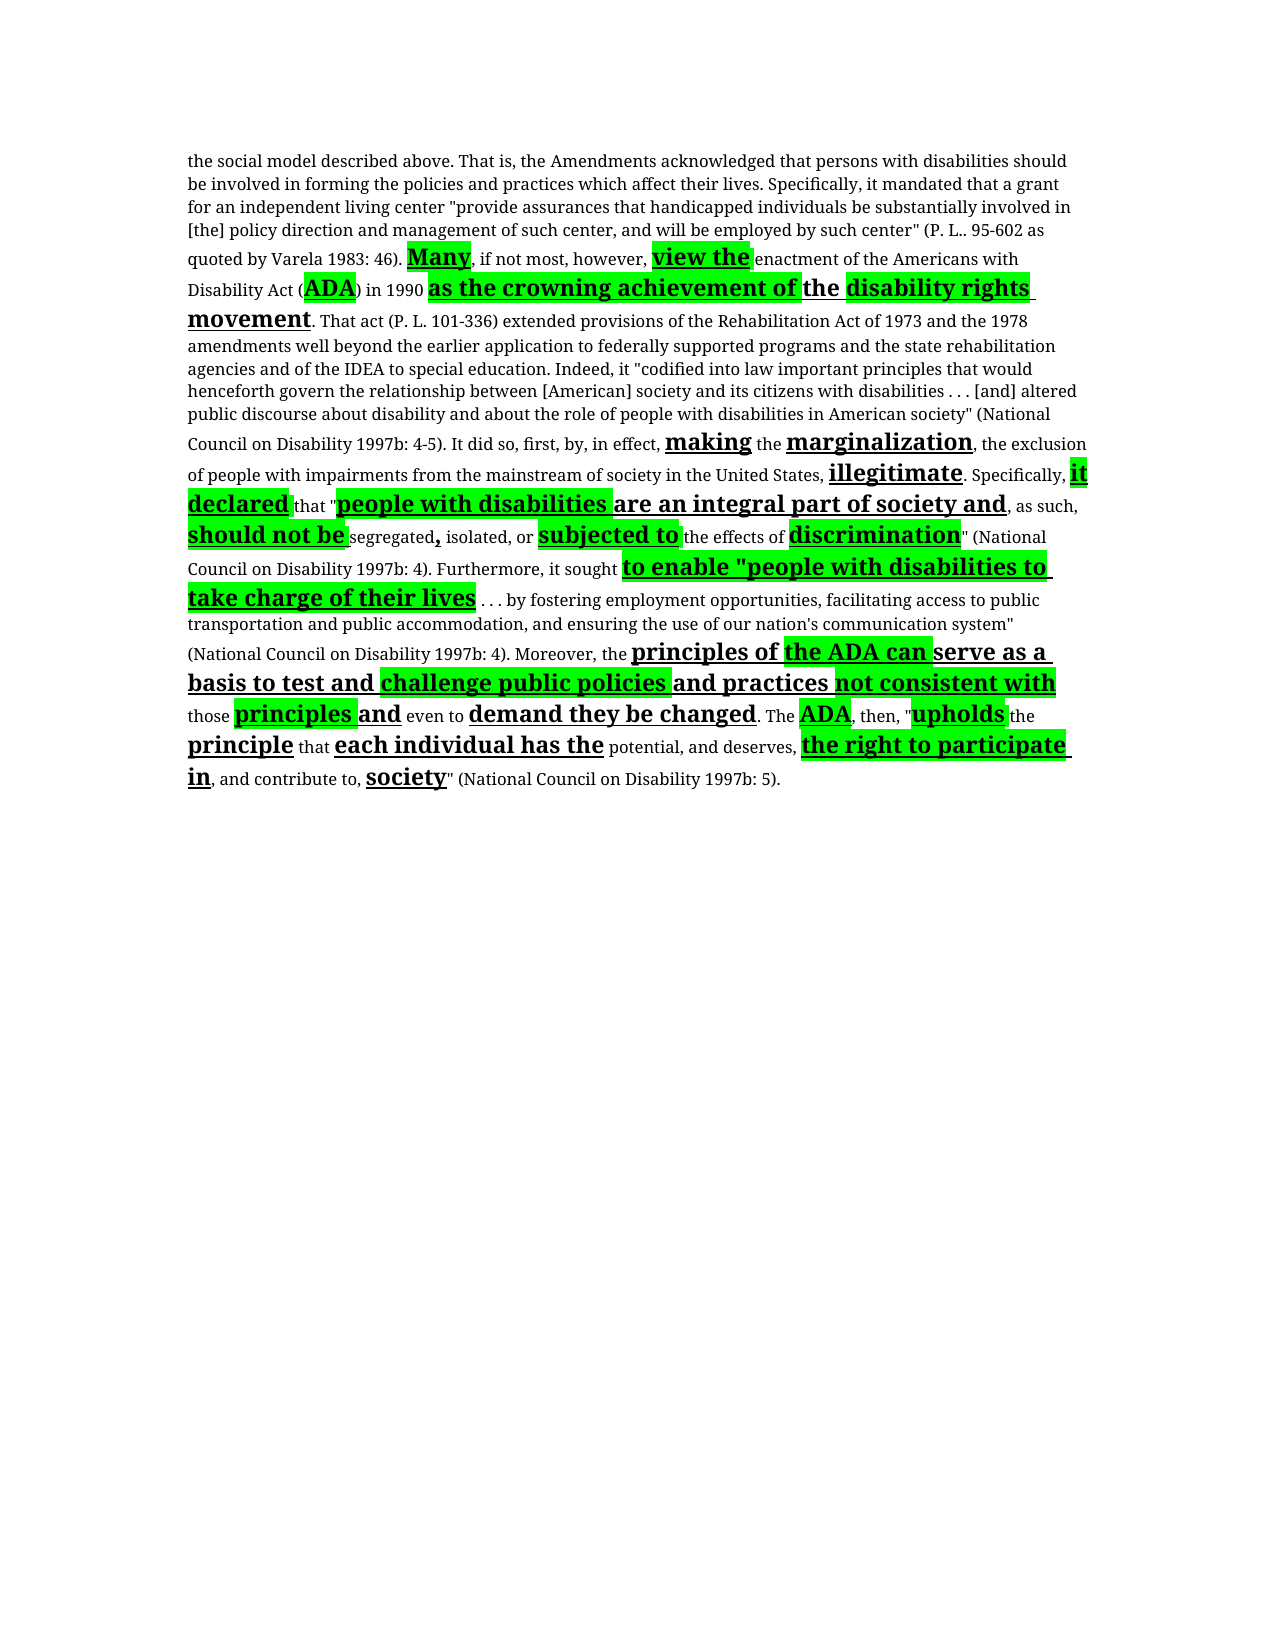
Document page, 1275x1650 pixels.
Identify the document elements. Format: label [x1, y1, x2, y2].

text [187, 150, 1087, 792]
